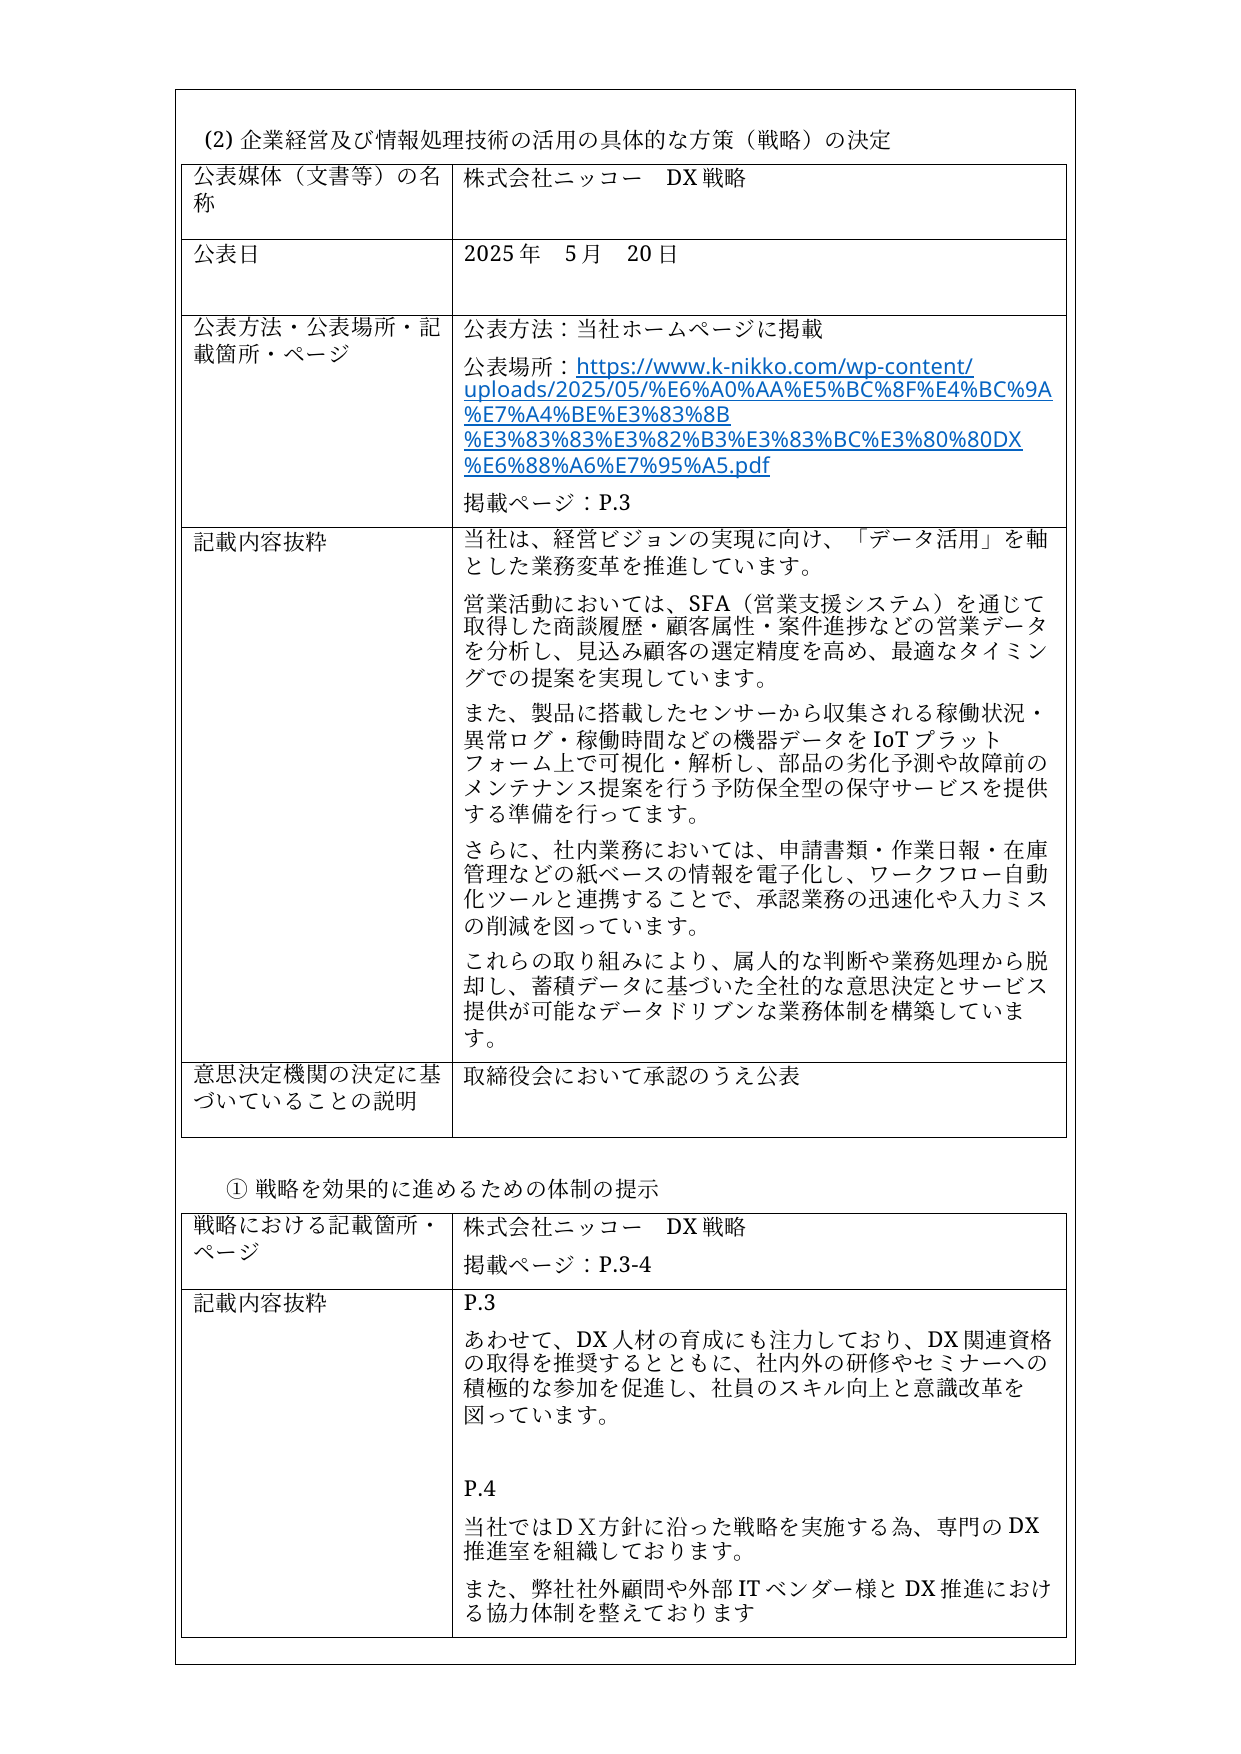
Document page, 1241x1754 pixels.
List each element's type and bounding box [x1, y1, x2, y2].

table_cell [176, 90, 1075, 1664]
